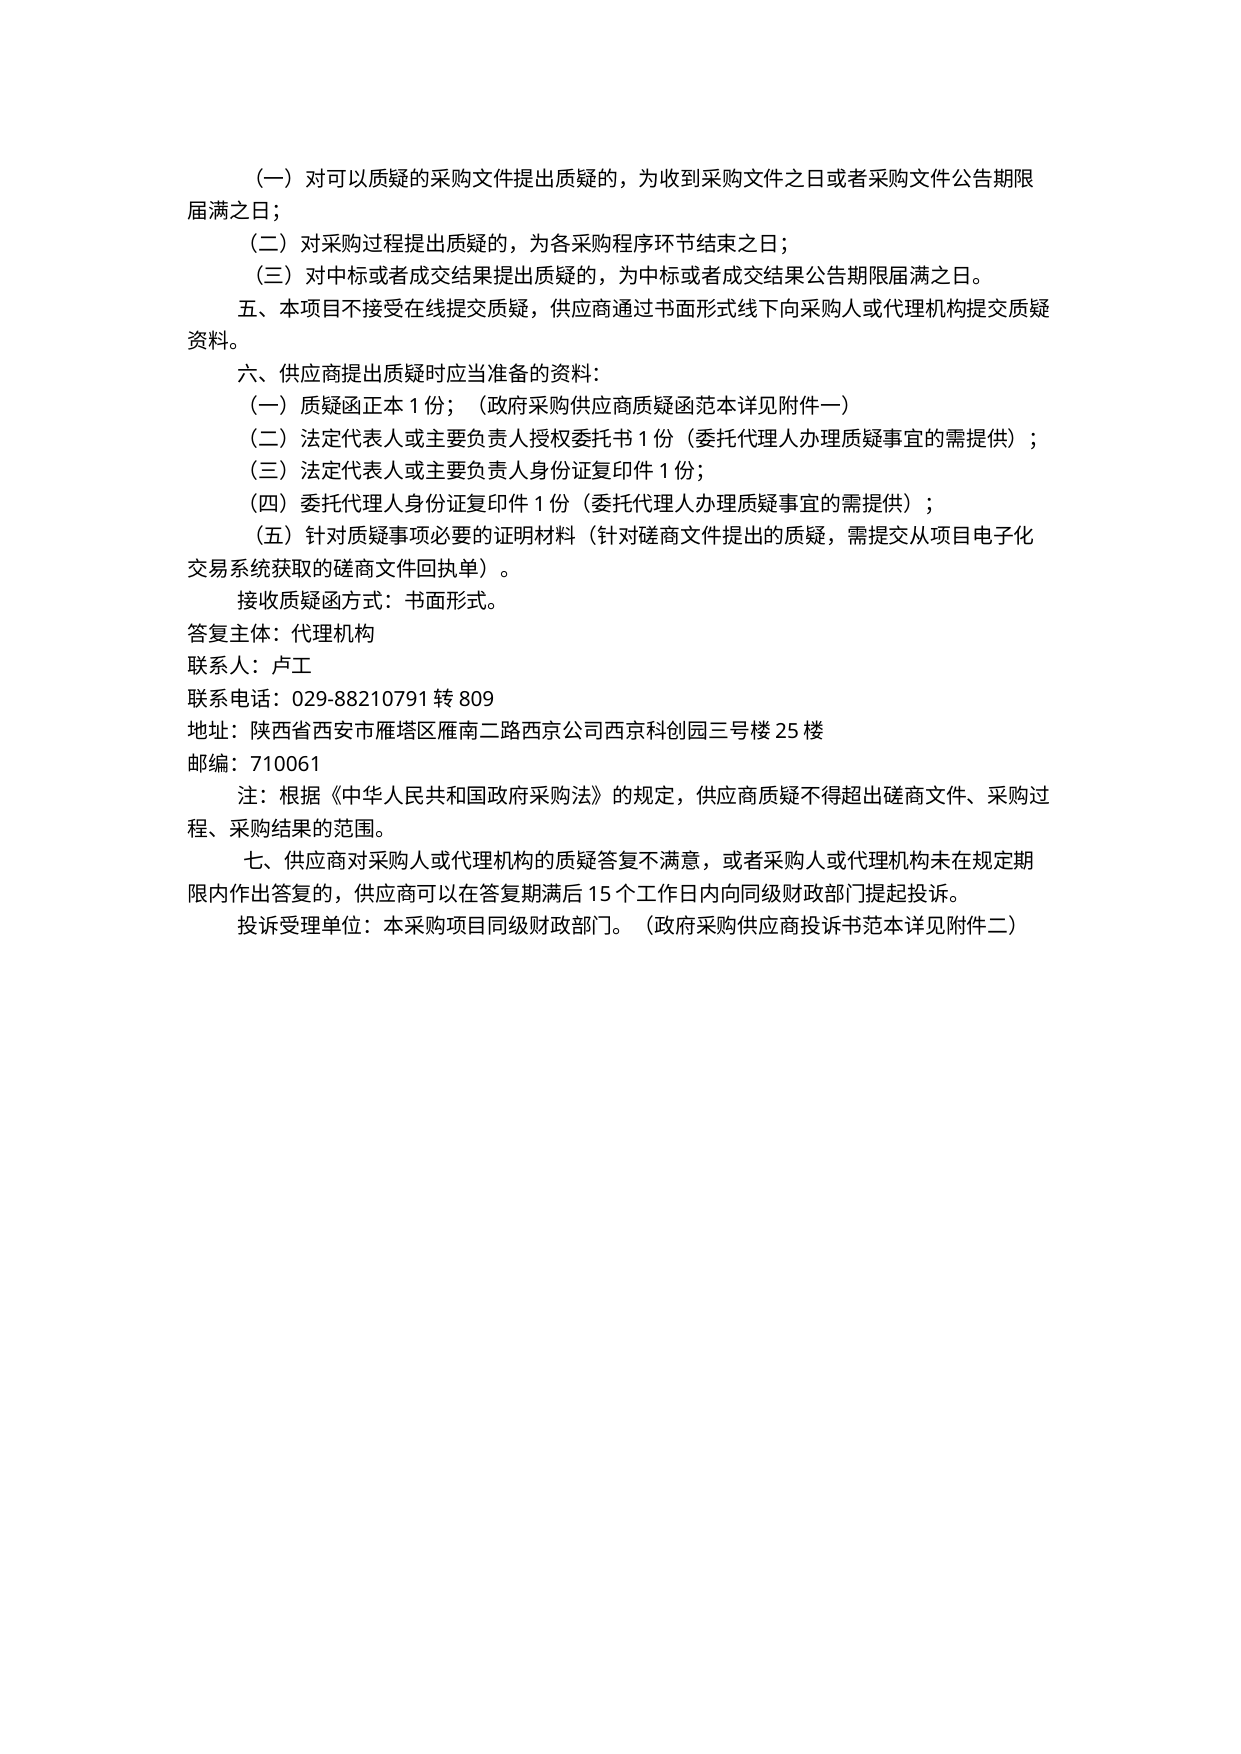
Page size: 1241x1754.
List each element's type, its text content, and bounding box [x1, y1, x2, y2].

text （五）针对质疑事项必要的证明材料（针对磋商文件提出的质疑，需提交从项目电子化交易系统获取的磋商文件回执单）。 [187, 519, 1053, 584]
text 注：根据《中华人民共和国政府采购法》的规定，供应商质疑不得超出磋商文件、采购过程、采购结果的范围。 [187, 779, 1053, 844]
text （一）质疑函正本1份；（政府采购供应商质疑函范本详见附件一） [187, 389, 1053, 422]
text 联系人：卢工 [187, 649, 1053, 682]
text （三）法定代表人或主要负责人身份证复印件1份； [187, 454, 1053, 487]
text （三）对中标或者成交结果提出质疑的，为中标或者成交结果公告期限届满之日。 [187, 259, 1053, 292]
text （一）对可以质疑的采购文件提出质疑的，为收到采购文件之日或者采购文件公告期限届满之日； [187, 162, 1053, 227]
text （四）委托代理人身份证复印件1份（委托代理人办理质疑事宜的需提供）； [187, 487, 1053, 519]
text 六、供应商提出质疑时应当准备的资料： [187, 357, 1053, 389]
text 接收质疑函方式：书面形式。 [187, 584, 1053, 617]
text 五、本项目不接受在线提交质疑，供应商通过书面形式线下向采购人或代理机构提交质疑资料。 [187, 292, 1053, 357]
text 七、供应商对采购人或代理机构的质疑答复不满意，或者采购人或代理机构未在规定期限内作出答复的，供应商可以在答复期满后15个工作日内向同级财政部门提起投诉。 [187, 844, 1053, 909]
text （二）法定代表人或主要负责人授权委托书1份（委托代理人办理质疑事宜的需提供）； [187, 422, 1053, 454]
text 投诉受理单位：本采购项目同级财政部门。（政府采购供应商投诉书范本详见附件二） [187, 909, 1053, 942]
text 答复主体：代理机构 [187, 617, 1053, 649]
text （二）对采购过程提出质疑的，为各采购程序环节结束之日； [187, 227, 1053, 259]
text 地址：陕西省西安市雁塔区雁南二路西京公司西京科创园三号楼25楼 [187, 714, 1053, 747]
text 联系电话：029-88210791转809 [187, 682, 1053, 714]
text 邮编：710061 [187, 747, 1053, 779]
